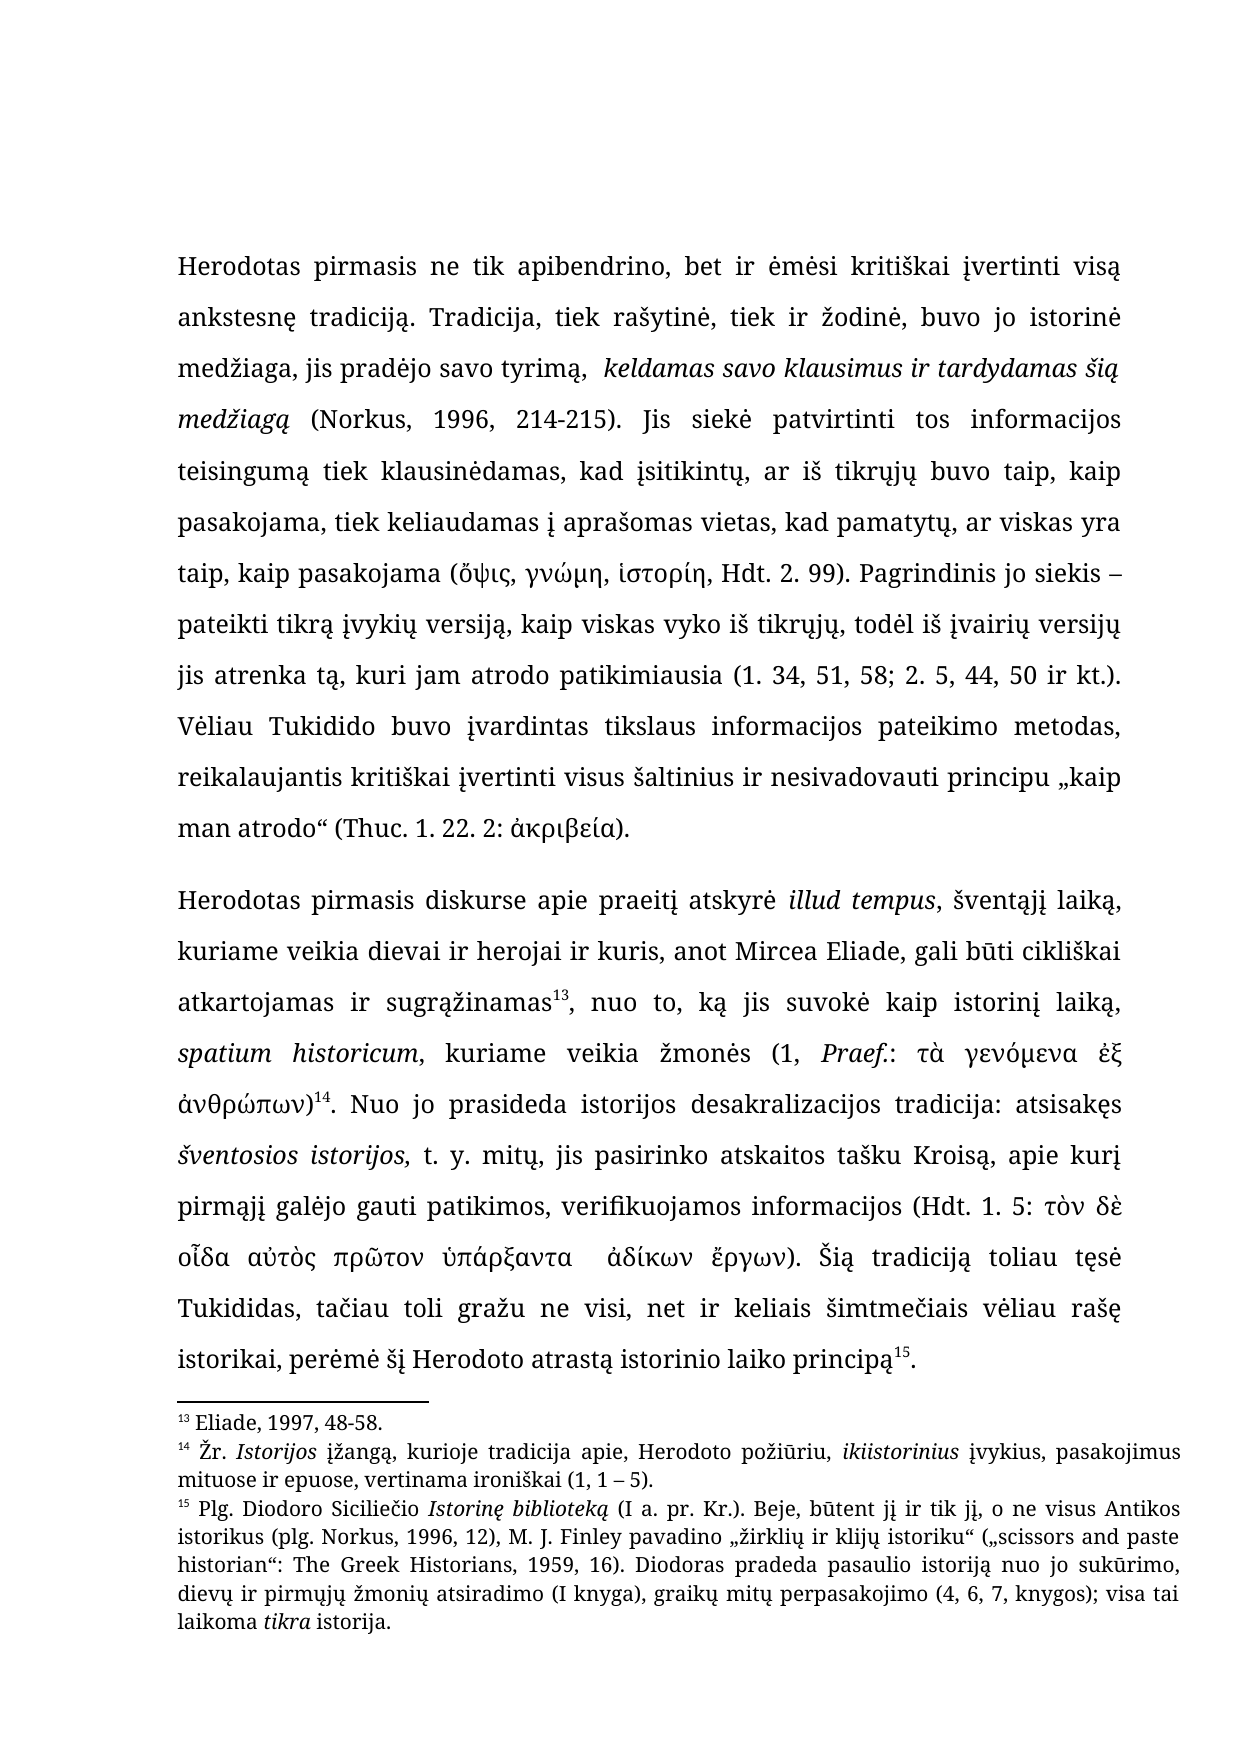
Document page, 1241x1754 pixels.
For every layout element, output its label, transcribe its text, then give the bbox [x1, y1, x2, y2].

text Herodotas pirmasis ne tik apibendrino, bet ir ėmėsi kritiškai įvertinti visą ankstesnę tradiciją. Tradicija, tiek rašytinė, tiek ir žodinė, buvo jo istorinė medžiaga, jis pradėjo savo tyrimą, keldamas savo klausimus ir tardydamas šią medžiagą (Norkus, 1996, 214-215). Jis siekė patvirtinti tos informacijos teisingumą tiek klausinėdamas, kad įsitikintų, ar iš tikrųjų buvo taip, kaip pasakojama, tiek keliaudamas į aprašomas vietas, kad pamatytų, ar viskas yra taip, kaip pasakojama (ὄψις, γνώμη, ἱστορίη, Hdt. 2. 99). Pagrindinis jo siekis – pateikti tikrą įvykių versiją, kaip viskas vyko iš tikrųjų, todėl iš įvairių versijų jis atrenka tą, kuri jam atrodo patikimiausia (1. 34, 51, 58; 2. 5, 44, 50 ir kt.). Vėliau Tukidido buvo įvardintas tikslaus informacijos pateikimo metodas, reikalaujantis kritiškai įvertinti visus šaltinius ir nesivadovauti principu „kaip man atrodo“ (Thuc. 1. 22. 2: ἀκριβεία). [177, 249, 1122, 844]
text Herodotas pirmasis diskurse apie praeitį atskyrė illud tempus, šventąjį laiką, kuriame veikia dievai ir herojai ir kuris, anot Mircea Eliade, gali būti cikliškai atkartojamas ir sugrąžinamas, nuo to, ką jis suvokė kaip istorinį laiką, spatium historicum, kuriame veikia žmonės (1, Praef.: τὰ γενόμενα ἐξ ἀνθρώπων). Nuo jo prasideda istorijos desakralizacijos tradicija: atsisakęs šventosios istorijos, t. y. mitų, jis pasirinko atskaitos tašku Kroisą, apie kurį pirmąjį galėjo gauti patikimos, verifikuojamos informacijos (Hdt. 1. 5: τὸν δὲ οἶδα αὐτὸς πρῶτον ὑπάρξαντα ἀδίκων ἔργων). Šią tradiciją toliau tęsė Tukididas, tačiau toli gražu ne visi, net ir keliais šimtmečiais vėliau rašę istorikai, perėmė šį Herodoto atrastą istorinio laiko principą. [177, 882, 1122, 1376]
